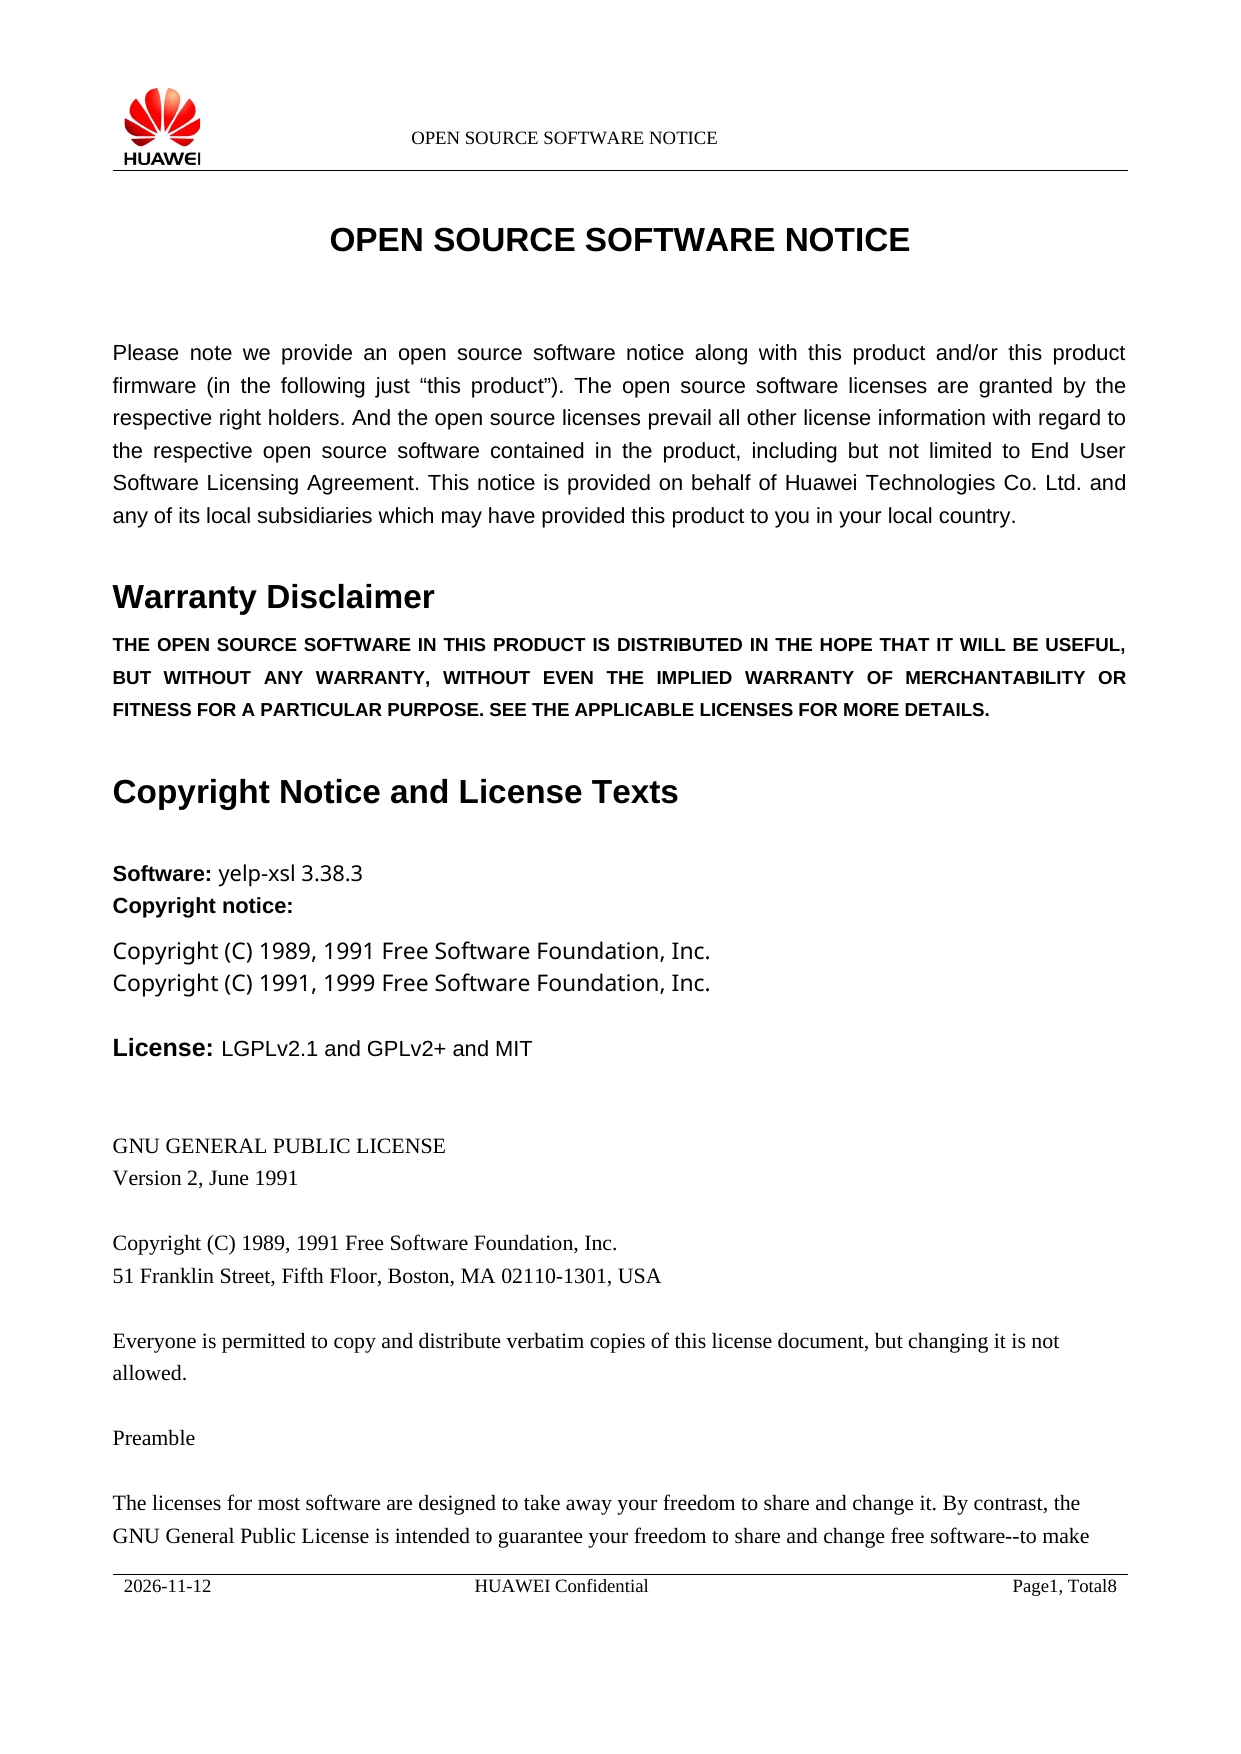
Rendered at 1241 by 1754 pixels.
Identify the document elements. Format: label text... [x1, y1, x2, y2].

text License: LGPLv2.1 and GPLv2+ and MIT [112, 1031, 1128, 1064]
text OPEN SOURCE SOFTWARE NOTICE [112, 206, 1128, 271]
text Please note we provide an open source software notice along with this product and/or this product firmware (in the following just “this product”). The open source software licenses are granted by the respective right holders. And the open source licenses prevail all other license information with regard to the respective open source software contained in the product, including but not limited to End User Software Licensing Agreement. This notice is provided on behalf of Huawei Technologies Co. Ltd. and any of its local subsidiaries which may have provided this product to you in your local country. [112, 336, 1128, 531]
text Warranty Disclaimer [112, 564, 1128, 629]
text Copyright (C) 1989, 1991 Free Software Foundation, Inc. Copyright (C) 1991, 1999 Free Software Foundation, Inc. [112, 934, 1128, 1031]
title Software: yelp-xsl 3.38.3 [112, 856, 1128, 889]
picture [124, 88, 201, 165]
text Copyright Notice and License Texts [112, 759, 1128, 824]
text Copyright notice: [112, 889, 1128, 921]
text The open source software in this product is distributed in the hope that it will be useful, but WITHOUT ANY WARRANTY, without even the implied warranty of MERCHANTABILITY or FITNESS FOR A PARTICULAR PURPOSE. See the applicable licenses for more details. [112, 629, 1128, 726]
